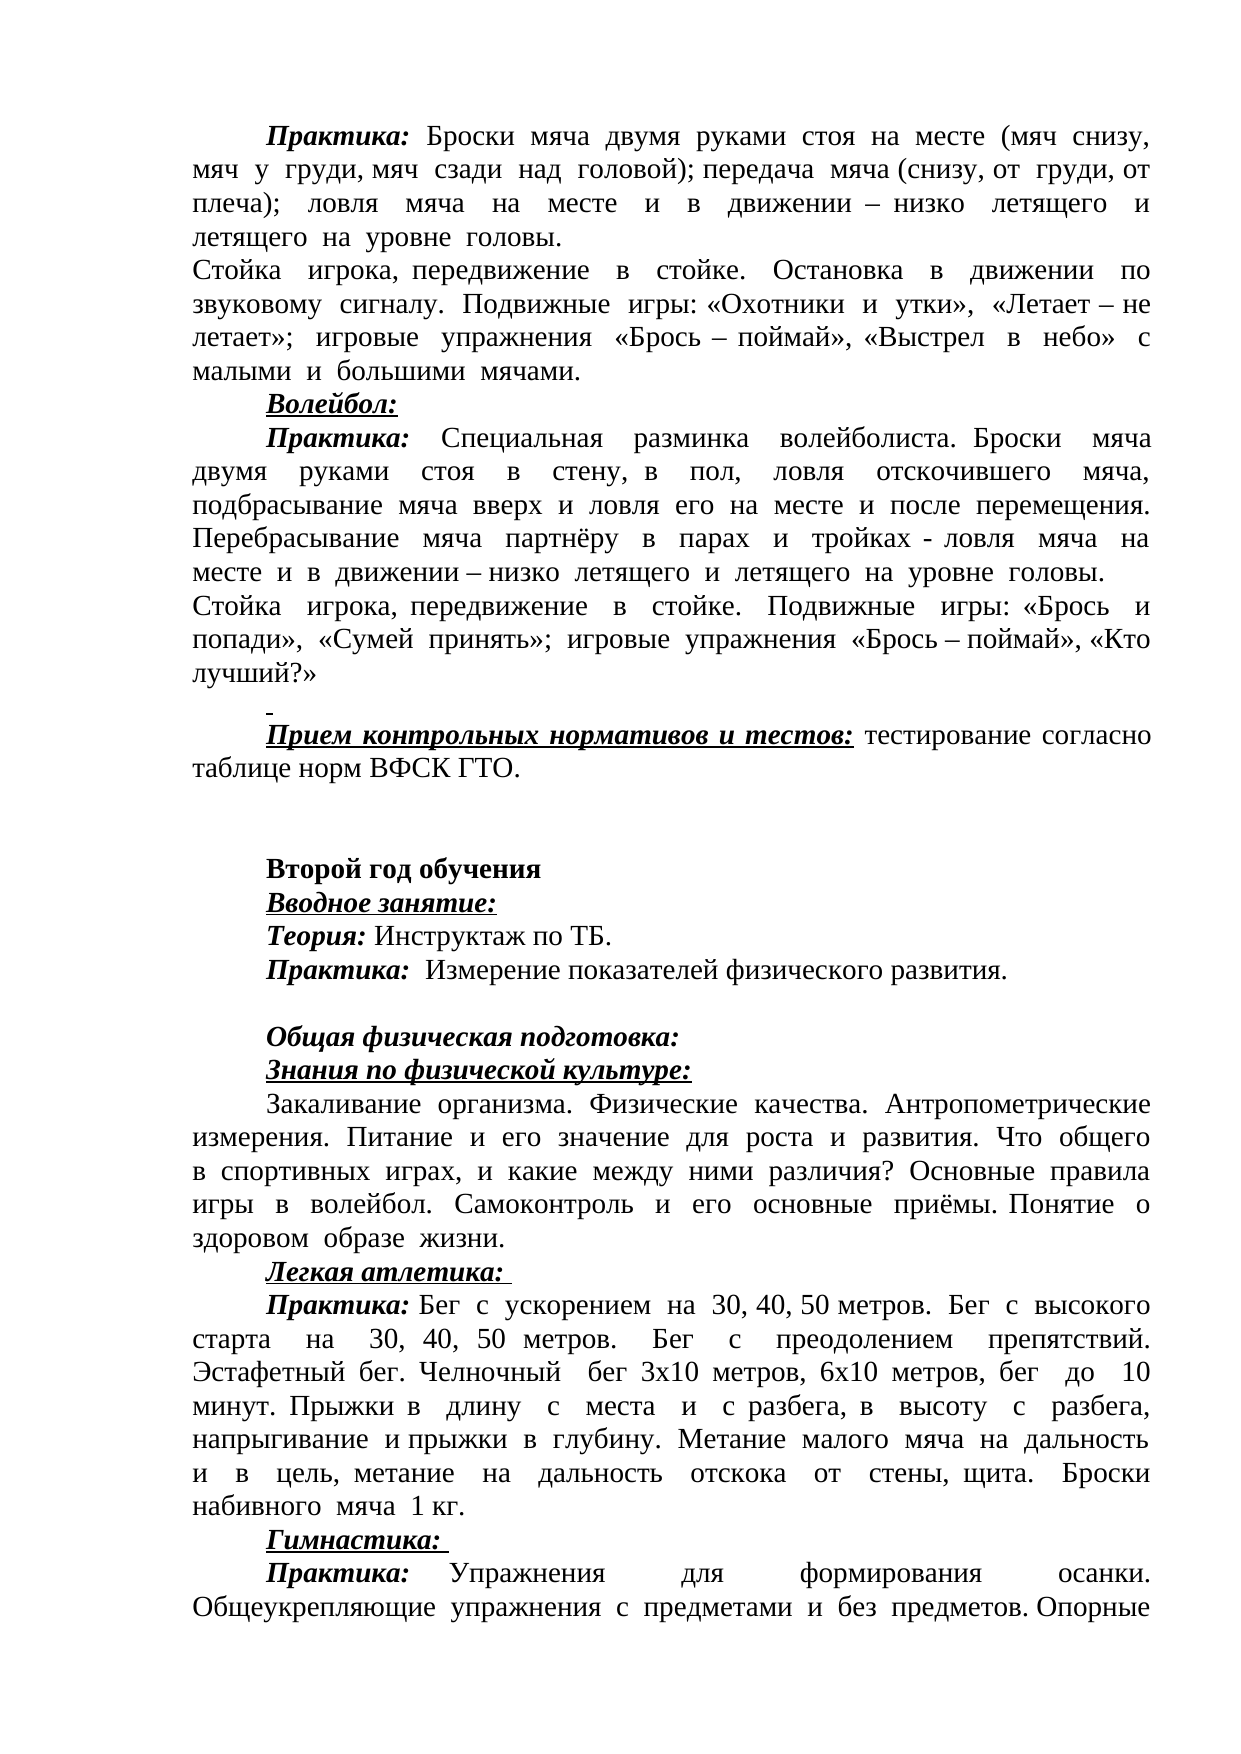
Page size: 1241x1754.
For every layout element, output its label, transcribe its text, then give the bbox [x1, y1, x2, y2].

text Прием контрольных нормативов и тестов: тестирование согласно таблице норм ВФСК ГТО. [192, 717, 1152, 784]
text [192, 1556, 1152, 1623]
text Практика: Измерение показателей физического развития. [192, 952, 1152, 985]
text Практика: Бег с ускорением на 30, 40, 50 метров. Бег с высокого старта на 30, 40, 50 метров. Бег с преодолением препятствий. Эстафетный бег. Челночный бег 3х10 метров, 6х10 метров, бег до 10 минут. Прыжки в длину с места и с разбега, в высоту с разбега, напрыгивание и прыжки в глубину. Метание малого мяча на дальность и в цель, метание на дальность отскока от стены, щита. Броски набивного мяча 1 кг. [192, 1287, 1152, 1522]
text Общая физическая подготовка: [192, 1019, 1152, 1052]
text Стойка игрока, передвижение в стойке. Остановка в движении по звуковому сигналу. Подвижные игры: «Охотники и утки», «Летает – не летает»; игровые упражнения «Брось – поймай», «Выстрел в небо» с малыми и большими мячами. [192, 252, 1152, 386]
text Второй год обучения [192, 851, 1152, 885]
text Стойка игрока, передвижение в стойке. Подвижные игры: «Брось и попади», «Сумей принять»; игровые упражнения «Брось – поймай», «Кто лучший?» [192, 588, 1152, 688]
text Легкая атлетика: [192, 1254, 1152, 1287]
text Теория: Инструктаж по ТБ. [192, 918, 1152, 952]
text Волейбол: [192, 386, 1152, 420]
text Вводное занятие: [192, 885, 1152, 918]
text Закаливание организма. Физические качества. Антропометрические измерения. Питание и его значение для роста и развития. Что общего в спортивных играх, и какие между ними различия? Основные правила игры в волейбол. Самоконтроль и его основные приёмы. Понятие о здоровом образе жизни. [192, 1086, 1152, 1254]
text Гимнастика: [192, 1522, 1152, 1556]
text Знания по физической культуре: [192, 1052, 1152, 1086]
text Практика: Броски мяча двумя руками стоя на месте (мяч снизу, мяч у груди, мяч сзади над головой); передача мяча (снизу, от груди, от плеча); ловля мяча на месте и в движении – низко летящего и летящего на уровне головы. [192, 118, 1152, 252]
text Практика: Специальная разминка волейболиста. Броски мяча двумя руками стоя в стену, в пол, ловля отскочившего мяча, подбрасывание мяча вверх и ловля его на месте и после перемещения. Перебрасывание мяча партнёру в парах и тройках - ловля мяча на месте и в движении – низко летящего и летящего на уровне головы. [192, 420, 1152, 588]
